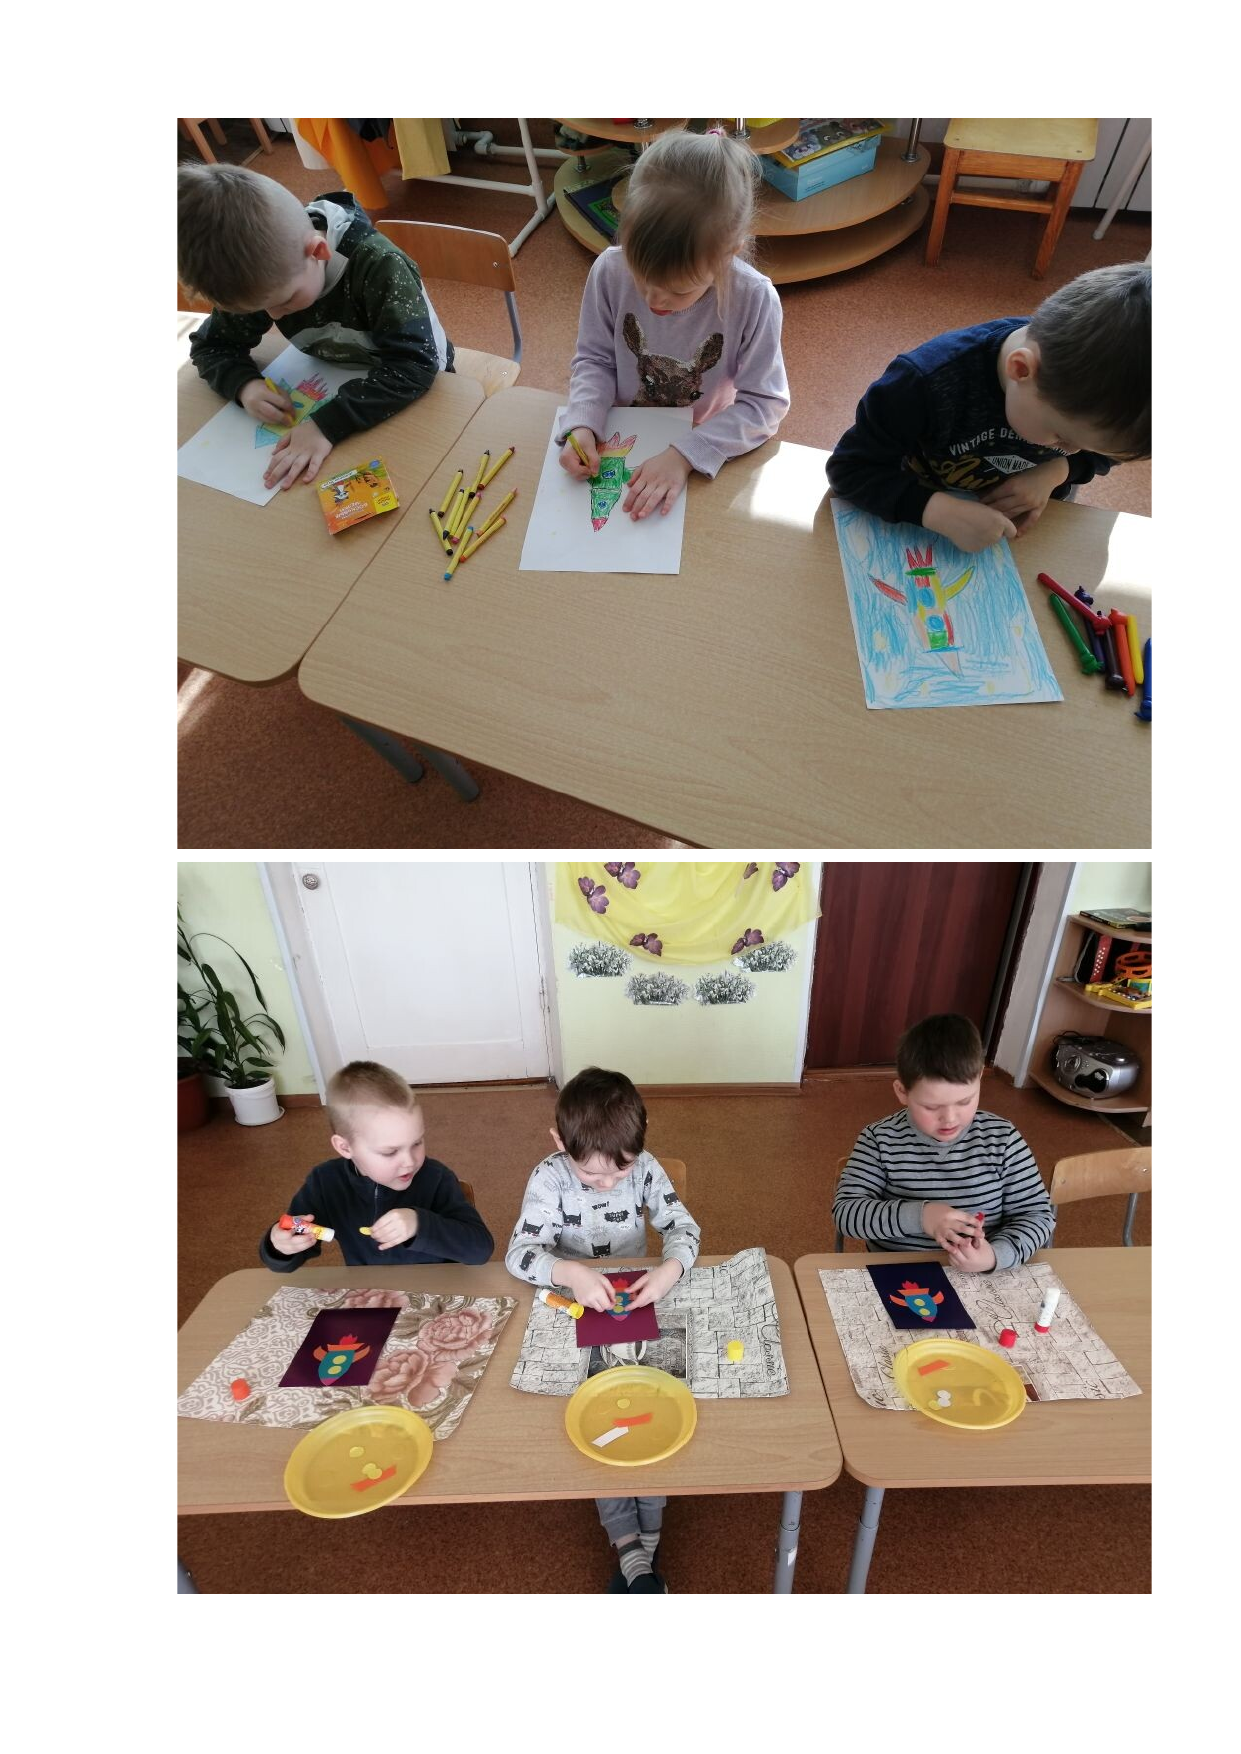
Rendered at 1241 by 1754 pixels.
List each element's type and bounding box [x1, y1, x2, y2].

picture [177, 118, 1152, 849]
picture [177, 862, 1152, 1594]
